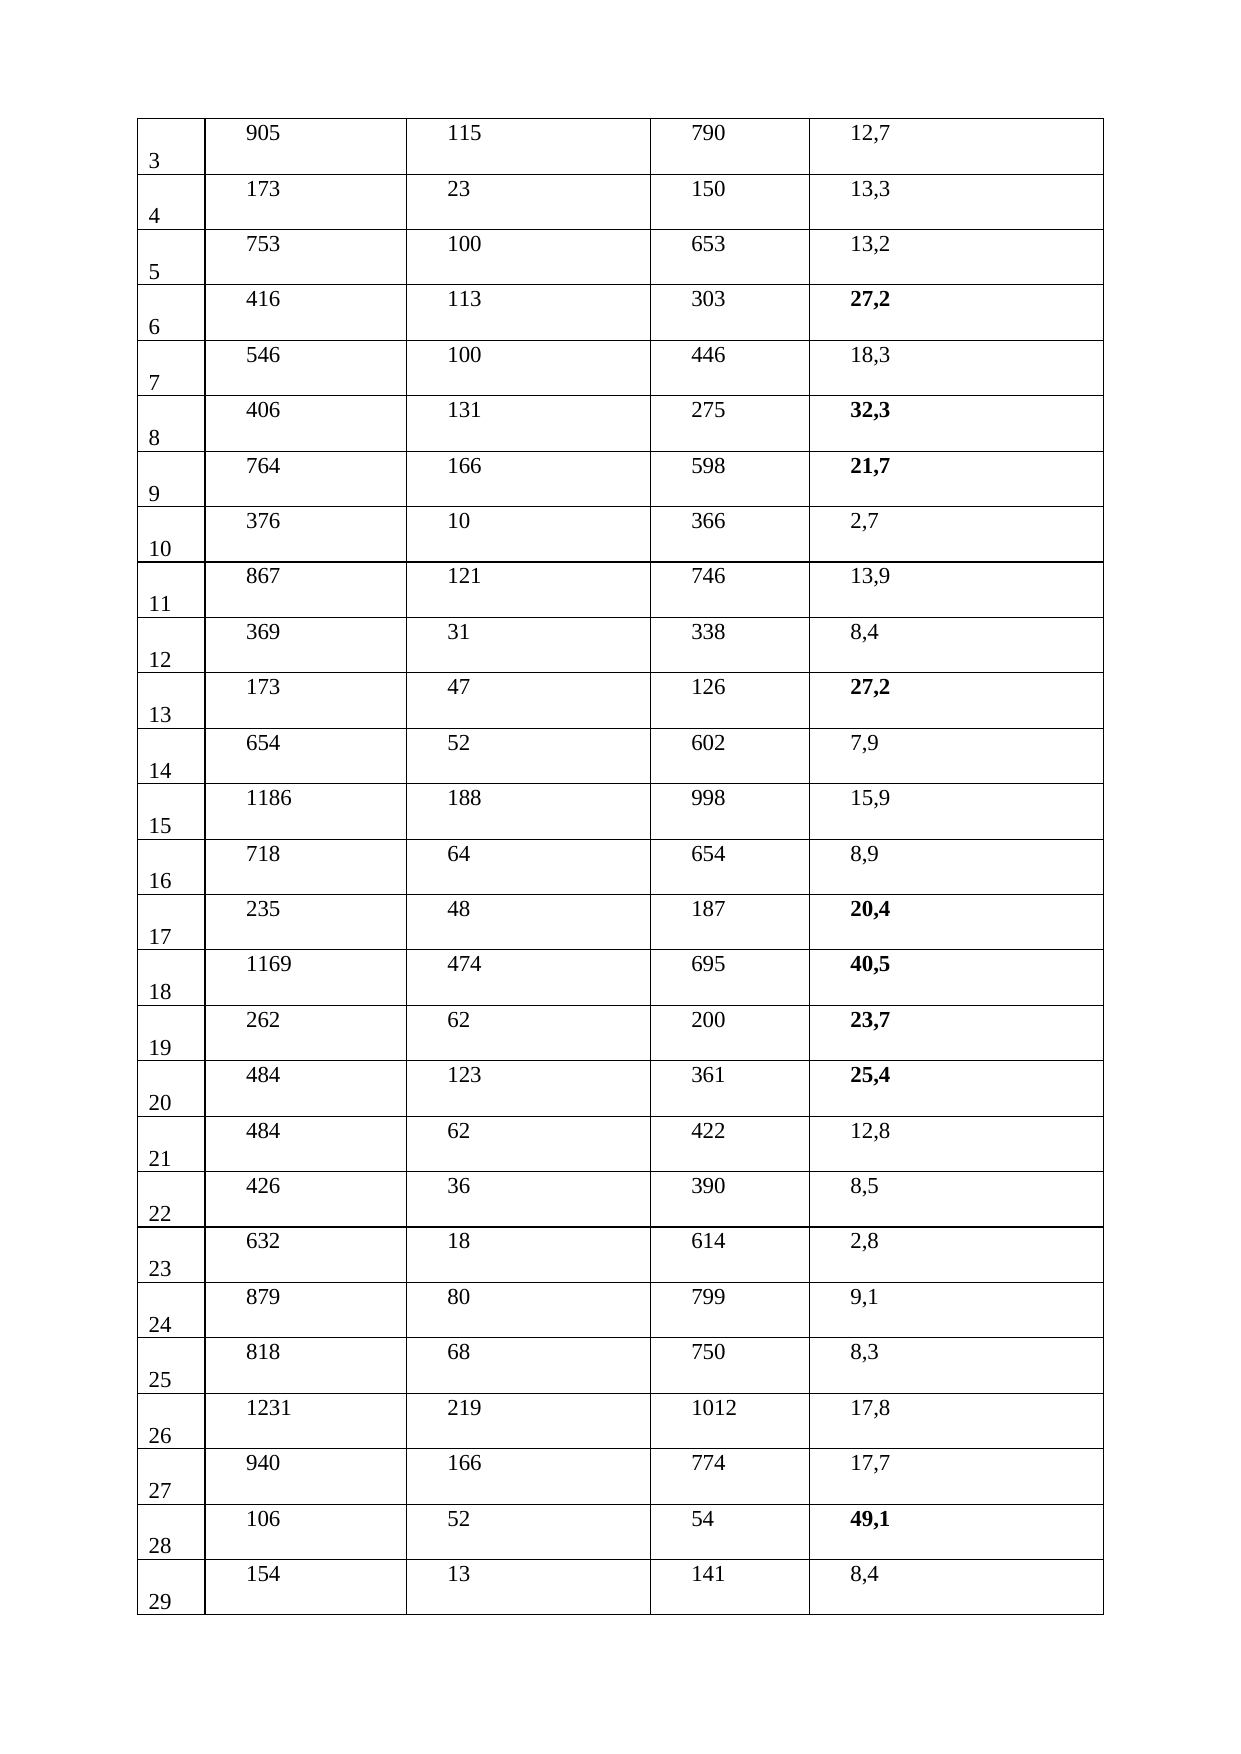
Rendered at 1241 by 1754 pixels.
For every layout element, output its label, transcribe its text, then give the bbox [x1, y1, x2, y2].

table_cell 25,4 [810, 1061, 1103, 1116]
table_cell 28 [138, 1505, 204, 1559]
table_cell 52 [407, 729, 650, 783]
table_cell 16 [138, 840, 204, 894]
table_cell 23 [407, 175, 650, 229]
table_cell 80 [407, 1283, 650, 1337]
table_cell 998 [651, 784, 809, 838]
table_cell 166 [407, 1449, 650, 1503]
table_cell 62 [407, 1117, 650, 1171]
table_cell 113 [407, 285, 650, 340]
table_cell 27 [138, 1449, 204, 1503]
table_cell 17 [138, 895, 204, 949]
table_cell 20 [138, 1061, 204, 1116]
table_cell 3 [138, 119, 204, 173]
table_cell 8,4 [810, 1560, 1103, 1614]
table_cell 200 [651, 1006, 809, 1060]
table_cell 1012 [651, 1394, 809, 1448]
table_cell 905 [206, 119, 406, 173]
table_cell 141 [651, 1560, 809, 1614]
table_cell 21 [138, 1117, 204, 1171]
table_cell 774 [651, 1449, 809, 1503]
table_cell 100 [407, 230, 650, 284]
table_cell 446 [651, 341, 809, 395]
table_cell 598 [651, 452, 809, 506]
table_cell 121 [407, 563, 650, 617]
table_cell 173 [206, 175, 406, 229]
table_cell 27,2 [810, 285, 1103, 340]
table_cell 416 [206, 285, 406, 340]
table_cell 422 [651, 1117, 809, 1171]
table_cell 5 [138, 230, 204, 284]
table_cell 23,7 [810, 1006, 1103, 1060]
table_cell 546 [206, 341, 406, 395]
table_cell 25 [138, 1338, 204, 1393]
table_cell 26 [138, 1394, 204, 1448]
table_cell 10 [407, 507, 650, 561]
table_cell 10 [138, 507, 204, 561]
table_cell 18,3 [810, 341, 1103, 395]
table_cell 764 [206, 452, 406, 506]
table_cell 13 [407, 1560, 650, 1614]
table_cell 21,7 [810, 452, 1103, 506]
table_cell 29 [138, 1560, 204, 1614]
table_cell 8,3 [810, 1338, 1103, 1393]
table_cell 746 [651, 563, 809, 617]
table_cell 64 [407, 840, 650, 894]
table_cell 126 [651, 673, 809, 728]
table_cell 474 [407, 950, 650, 1005]
table_cell 718 [206, 840, 406, 894]
table_cell 15 [138, 784, 204, 838]
table_cell 52 [407, 1505, 650, 1559]
table_cell 32,3 [810, 396, 1103, 451]
table_cell 24 [138, 1283, 204, 1337]
table_cell 2,8 [810, 1228, 1103, 1282]
table_cell 219 [407, 1394, 650, 1448]
table_cell 275 [651, 396, 809, 451]
table_cell 188 [407, 784, 650, 838]
table_cell 166 [407, 452, 650, 506]
table_cell 879 [206, 1283, 406, 1337]
table_cell 18 [407, 1228, 650, 1282]
table_cell 790 [651, 119, 809, 173]
table_cell 18 [138, 950, 204, 1005]
table_cell 68 [407, 1338, 650, 1393]
table_cell 19 [138, 1006, 204, 1060]
table_cell 818 [206, 1338, 406, 1393]
table_cell 47 [407, 673, 650, 728]
table_cell 22 [138, 1172, 204, 1226]
table_cell 131 [407, 396, 650, 451]
table_cell 115 [407, 119, 650, 173]
table_cell 1231 [206, 1394, 406, 1448]
table_cell 7 [138, 341, 204, 395]
table_cell 695 [651, 950, 809, 1005]
table_cell 799 [651, 1283, 809, 1337]
table_cell 369 [206, 618, 406, 672]
table_cell 36 [407, 1172, 650, 1226]
table_cell 390 [651, 1172, 809, 1226]
table_cell 20,4 [810, 895, 1103, 949]
table_cell 9,1 [810, 1283, 1103, 1337]
table_cell 366 [651, 507, 809, 561]
table_cell 8,5 [810, 1172, 1103, 1226]
table_cell 338 [651, 618, 809, 672]
table_cell 40,5 [810, 950, 1103, 1005]
table_cell 235 [206, 895, 406, 949]
table_cell 17,7 [810, 1449, 1103, 1503]
table_cell 49,1 [810, 1505, 1103, 1559]
table_cell 23 [138, 1228, 204, 1282]
table_cell 62 [407, 1006, 650, 1060]
table_cell 867 [206, 563, 406, 617]
table_cell 13,3 [810, 175, 1103, 229]
table_cell 940 [206, 1449, 406, 1503]
table_cell 106 [206, 1505, 406, 1559]
table_cell 8,9 [810, 840, 1103, 894]
table_cell 6 [138, 285, 204, 340]
table_cell 653 [651, 230, 809, 284]
table_cell 17,8 [810, 1394, 1103, 1448]
table_cell 376 [206, 507, 406, 561]
table_cell 150 [651, 175, 809, 229]
table_cell 8,4 [810, 618, 1103, 672]
table_cell 654 [651, 840, 809, 894]
table_cell 262 [206, 1006, 406, 1060]
table_cell 654 [206, 729, 406, 783]
table_cell 173 [206, 673, 406, 728]
table_cell 361 [651, 1061, 809, 1116]
table_cell 303 [651, 285, 809, 340]
table_cell 13,9 [810, 563, 1103, 617]
table_cell 12 [138, 618, 204, 672]
table_cell 484 [206, 1117, 406, 1171]
table_cell 614 [651, 1228, 809, 1282]
table_cell 48 [407, 895, 650, 949]
table_cell 602 [651, 729, 809, 783]
table_cell 12,8 [810, 1117, 1103, 1171]
table_cell 406 [206, 396, 406, 451]
table_cell 11 [138, 563, 204, 617]
table_cell 753 [206, 230, 406, 284]
table_cell 31 [407, 618, 650, 672]
table_cell 4 [138, 175, 204, 229]
table_cell 100 [407, 341, 650, 395]
table_cell 8 [138, 396, 204, 451]
table_cell 1186 [206, 784, 406, 838]
table_cell 484 [206, 1061, 406, 1116]
table_cell 750 [651, 1338, 809, 1393]
table_cell 54 [651, 1505, 809, 1559]
table_cell 154 [206, 1560, 406, 1614]
table_cell 13 [138, 673, 204, 728]
table_cell 27,2 [810, 673, 1103, 728]
table_cell 14 [138, 729, 204, 783]
table_cell 2,7 [810, 507, 1103, 561]
table_cell 426 [206, 1172, 406, 1226]
table_cell 7,9 [810, 729, 1103, 783]
table_cell 123 [407, 1061, 650, 1116]
table_cell 13,2 [810, 230, 1103, 284]
table_cell 12,7 [810, 119, 1103, 173]
table_cell 187 [651, 895, 809, 949]
table_cell 9 [138, 452, 204, 506]
table_cell 1169 [206, 950, 406, 1005]
table_cell 15,9 [810, 784, 1103, 838]
table_cell 632 [206, 1228, 406, 1282]
